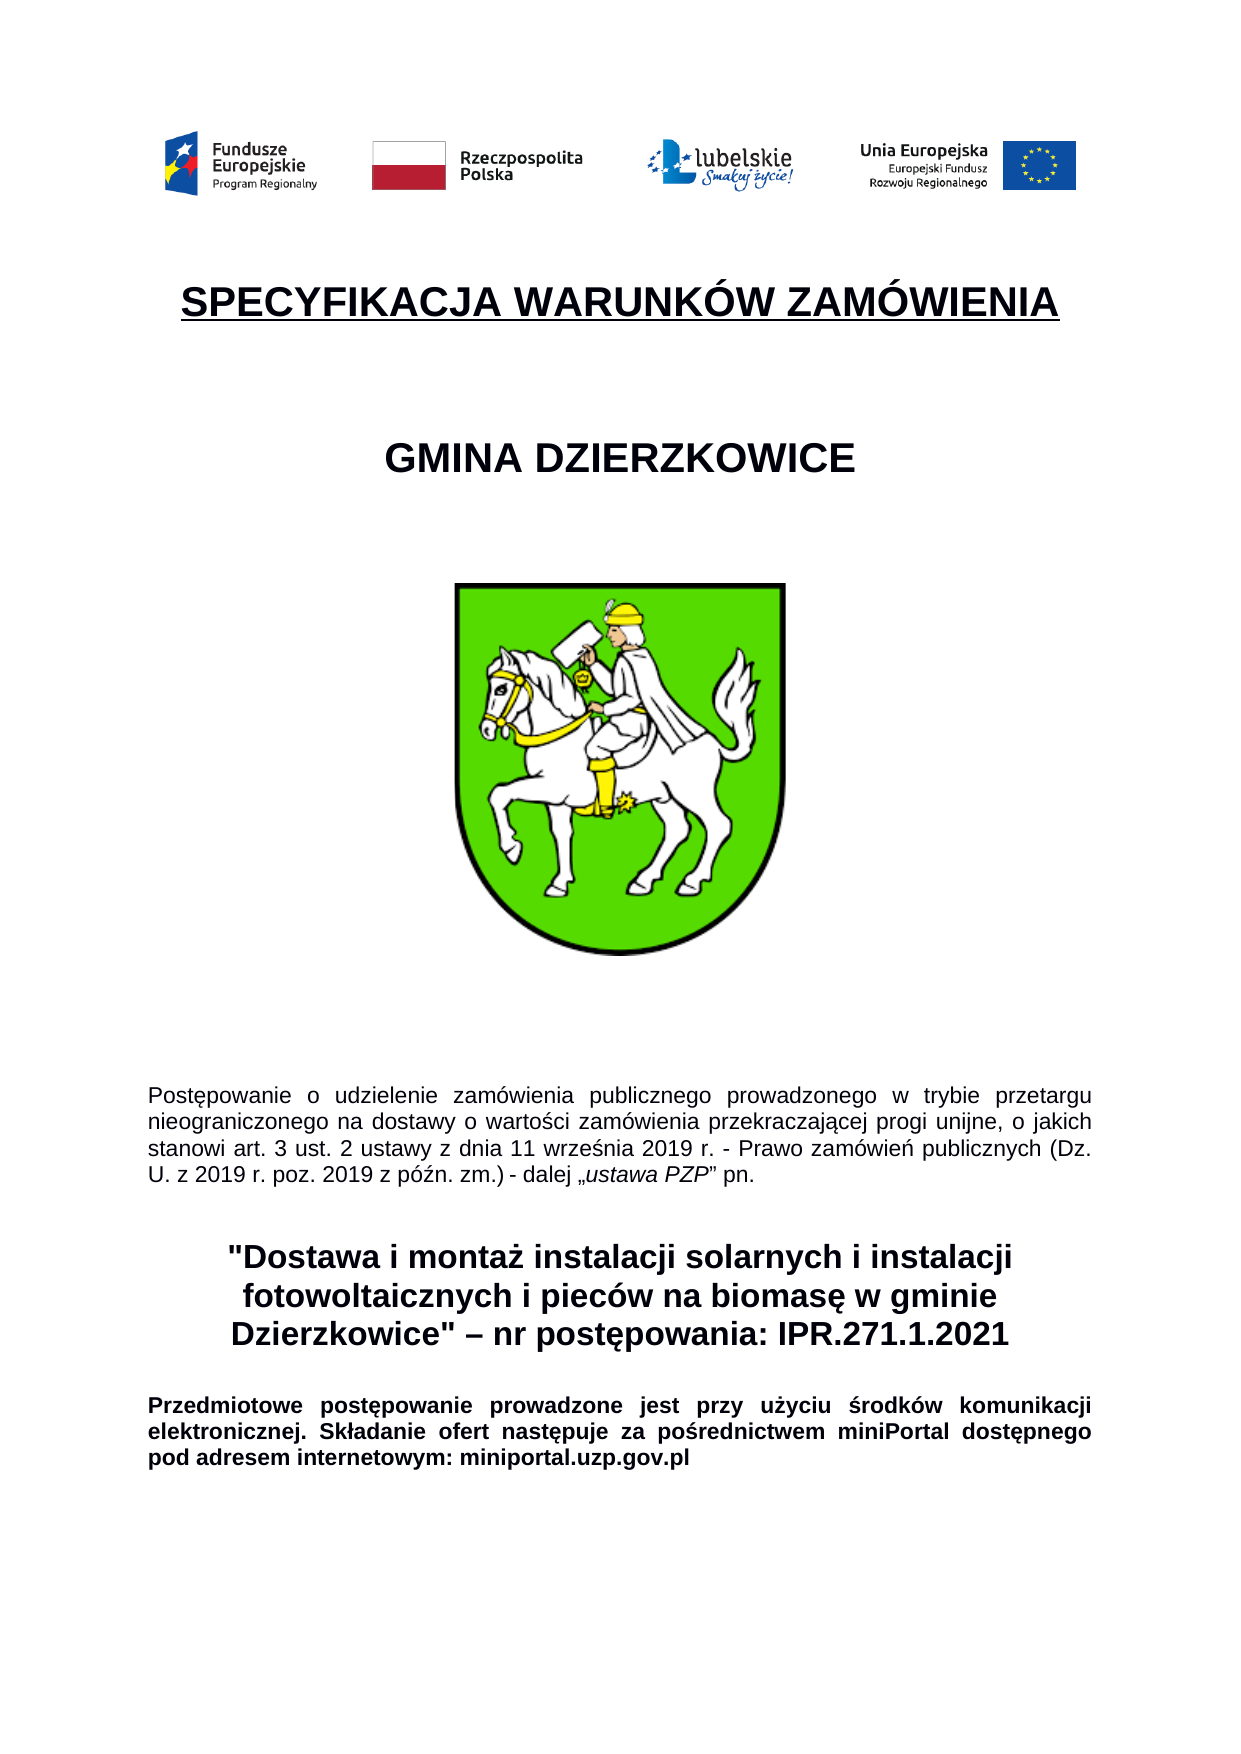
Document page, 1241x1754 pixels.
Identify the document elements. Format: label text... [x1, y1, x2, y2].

text Przedmiotowe postępowanie prowadzone jest przy użyciu środków komunikacji elektronicznej. Składanie ofert następuje za pośrednictwem miniPortal dostępnego pod adresem internetowym: miniportal.uzp.gov.pl [148, 1392, 1093, 1471]
picture [454, 583, 786, 956]
text Postępowanie o udzielenie zamówienia publicznego prowadzonego w trybie przetargu nieograniczonego na dostawy o wartości zamówienia przekraczającej progi unijne, o jakich stanowi art. 3 ust. 2 ustawy z dnia 11 września 2019 r. - Prawo zamówień publicznych (Dz. U. z 2019 r. poz. 2019 z późn. zm.) - dalej „ustawa PZP” pn. [148, 1082, 1093, 1187]
text GMINA Dzierzkowice [148, 434, 1093, 482]
text specyfikacja warunków zamówienia [148, 277, 1093, 325]
picture [147, 73, 1092, 249]
text "Dostawa i montaż instalacji solarnych i instalacji fotowoltaicznych i pieców na biomasę w gminie Dzierzkowice" – nr postępowania: IPR.271.1.2021 [148, 1237, 1093, 1353]
